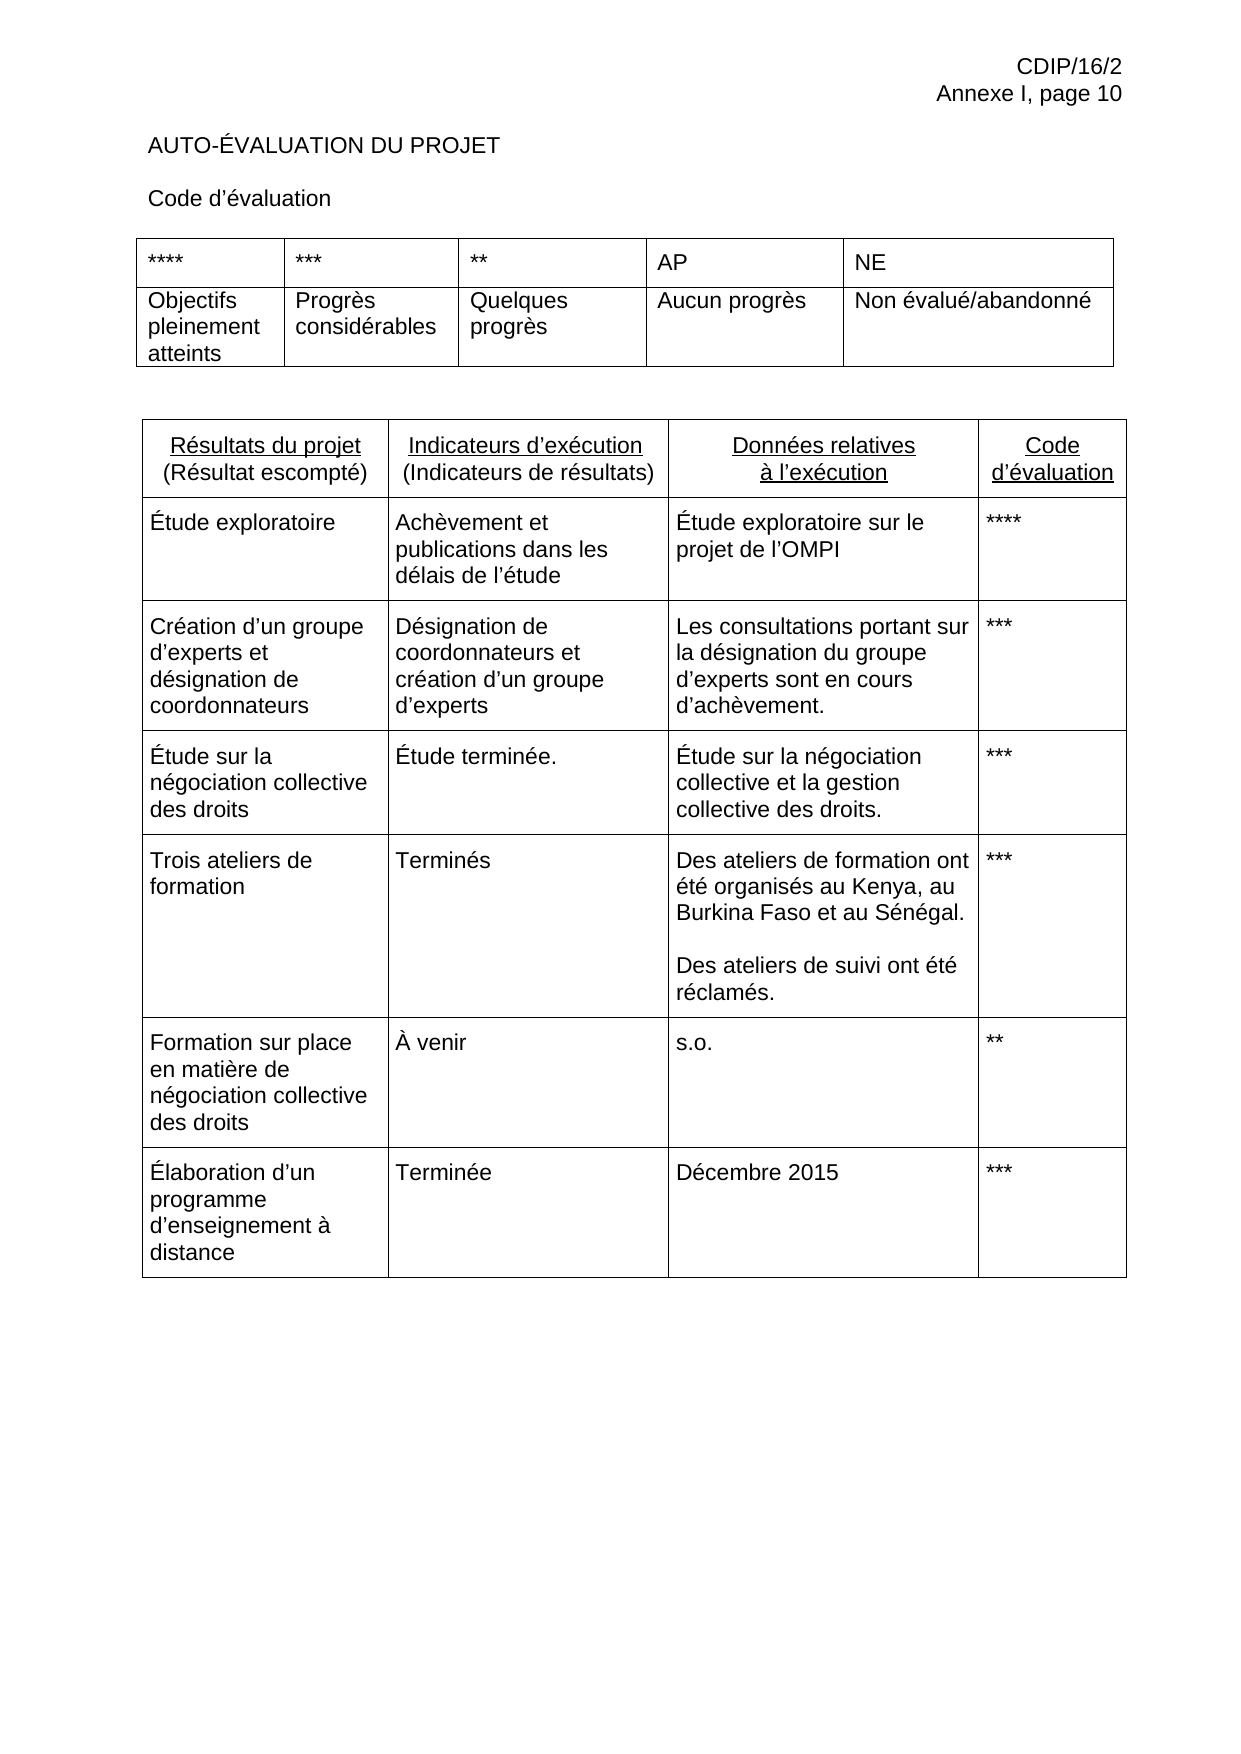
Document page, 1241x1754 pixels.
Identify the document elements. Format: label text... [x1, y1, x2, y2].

table_cell Les consultations portant sur la désignation du groupe d’experts sont en cours d’achèvement. [669, 601, 978, 730]
table_header *** [285, 239, 458, 286]
table_cell **** [979, 498, 1126, 600]
table_header AP [647, 239, 843, 286]
text Code d’évaluation [148, 185, 1122, 211]
table_cell Désignation de coordonnateurs et création d’un groupe d’experts [389, 601, 668, 730]
table_header NE [844, 239, 1113, 286]
table_header ** [459, 239, 646, 286]
table_cell Étude exploratoire [143, 498, 388, 600]
table_cell Objectifs pleinement atteints [137, 288, 284, 366]
table_cell *** [979, 601, 1126, 730]
table_header Code d’évaluation [979, 420, 1126, 497]
table_cell Des ateliers de formation ont été organisés au Kenya, au Burkina Faso et au Sénégal. Des ateliers de suivi ont été réclamés. [669, 835, 978, 1017]
table_cell *** [979, 835, 1126, 1017]
table_header Données relatives à l’exécution [669, 420, 978, 497]
table_cell Étude exploratoire sur le projet de l’OMPI [669, 498, 978, 600]
table_cell Achèvement et publications dans les délais de l’étude [389, 498, 668, 600]
table_cell Étude sur la négociation collective et la gestion collective des droits. [669, 731, 978, 834]
table_cell Progrès considérables [285, 288, 458, 366]
table_header Résultats du projet (Résultat escompté) [143, 420, 388, 497]
table_cell Élaboration d’un programme d’enseignement à distance [143, 1148, 388, 1277]
table_cell Quelques progrès [459, 288, 646, 366]
text AUTO-ÉVALUATION DU PROJET [148, 132, 1122, 158]
table_cell À venir [389, 1018, 668, 1147]
table_cell Terminés [389, 835, 668, 1017]
table_cell ** [979, 1018, 1126, 1147]
table_cell Terminée [389, 1148, 668, 1277]
table_cell *** [979, 731, 1126, 834]
table_header **** [137, 239, 284, 286]
table_cell Non évalué/abandonné [844, 288, 1113, 366]
table_cell Étude sur la négociation collective des droits [143, 731, 388, 834]
table_cell s.o. [669, 1018, 978, 1147]
table_cell Aucun progrès [647, 288, 843, 366]
table_cell Formation sur place en matière de négociation collective des droits [143, 1018, 388, 1147]
table_cell Trois ateliers de formation [143, 835, 388, 1017]
table_cell Étude terminée. [389, 731, 668, 834]
table_cell *** [979, 1148, 1126, 1277]
table_cell Création d’un groupe d’experts et désignation de coordonnateurs [143, 601, 388, 730]
table_cell Décembre 2015 [669, 1148, 978, 1277]
table_header Indicateurs d’exécution (Indicateurs de résultats) [389, 420, 668, 497]
